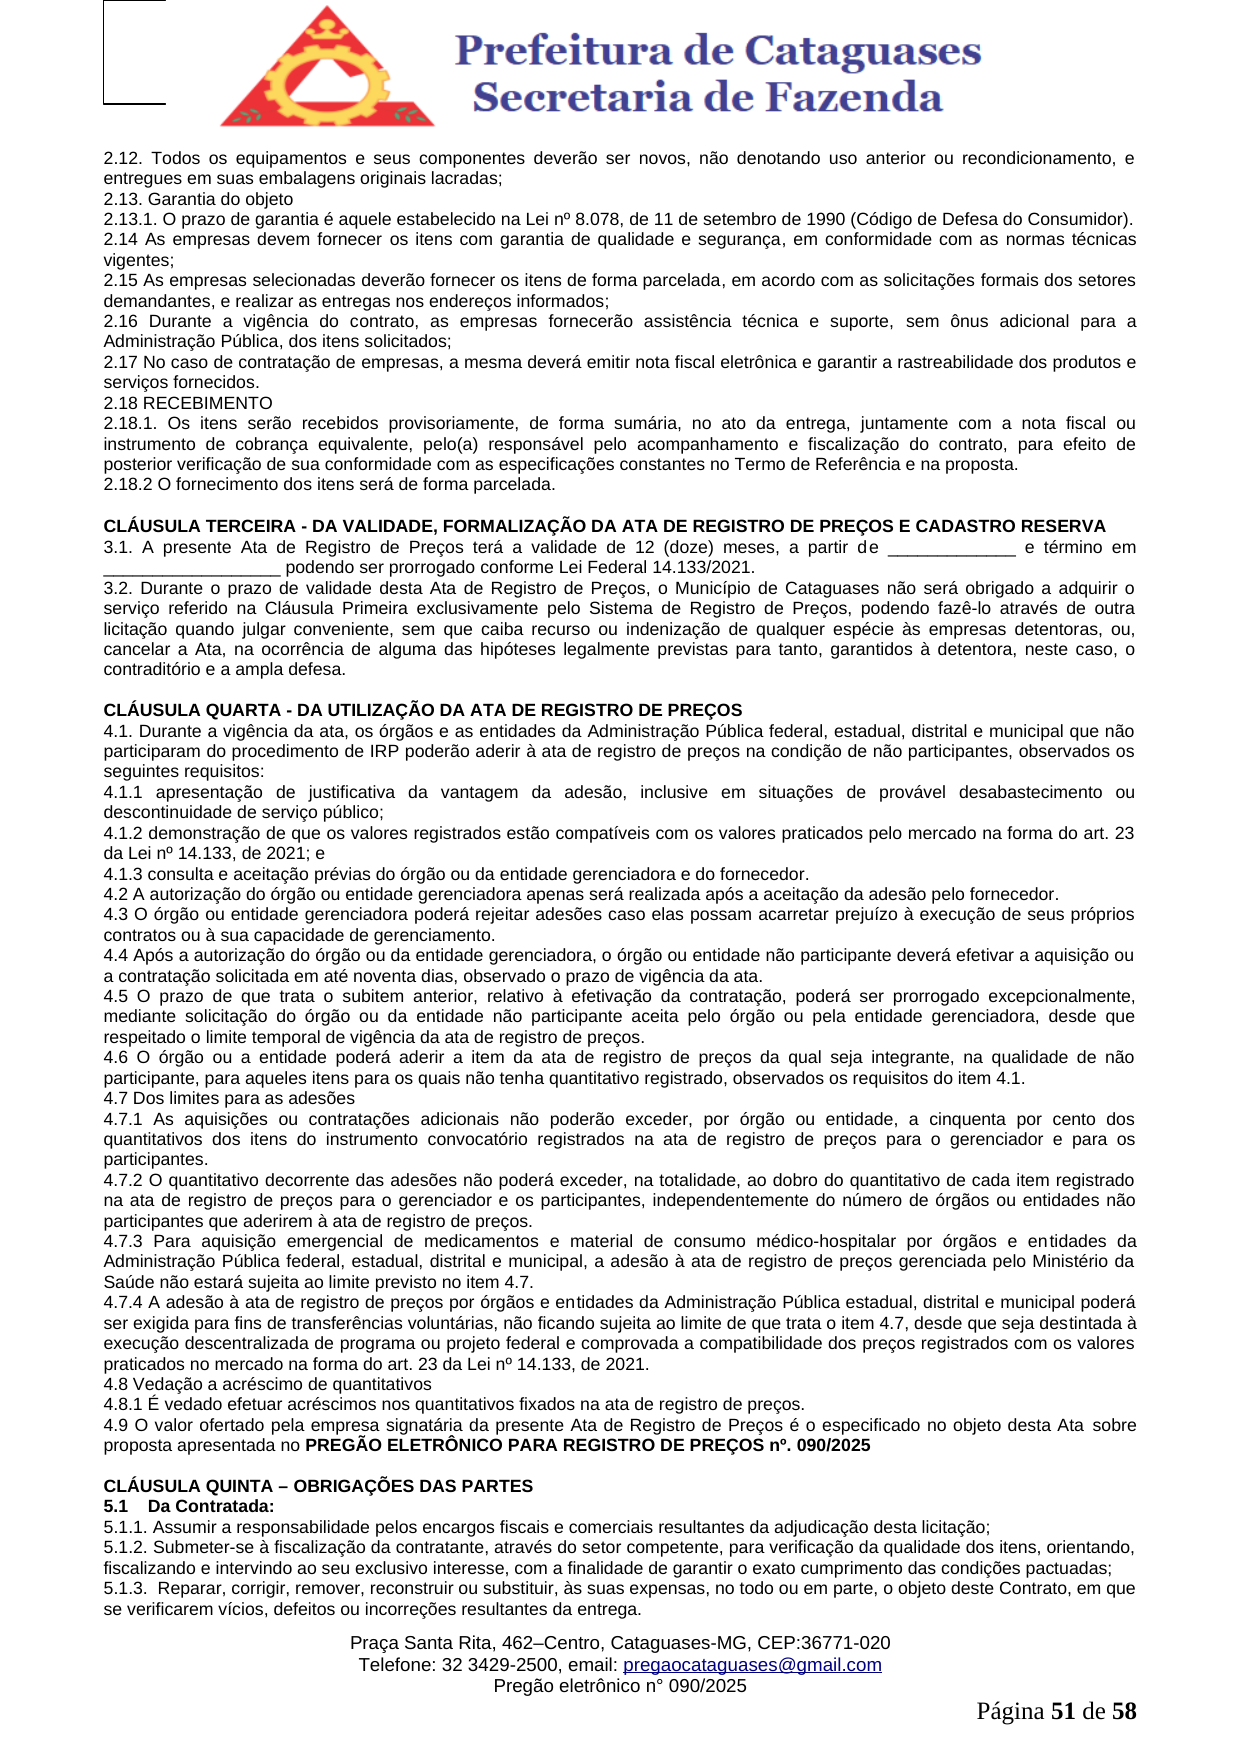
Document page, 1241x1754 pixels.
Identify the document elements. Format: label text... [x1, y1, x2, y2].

text 2.13. Garantia do objeto [103, 188, 1137, 209]
list 4.1.1 apresentação de justificativa da vantagem da adesão, inclusive em situações de provável desabastecimento ou descontinuidade de serviço público; [103, 782, 1137, 822]
list 5.1.3. Reparar, corrigir, remover, reconstruir ou substituir, às suas expensas, no todo ou em parte, o objeto deste Contrato, em que se verificarem vícios, defeitos ou incorreções resultantes da entrega. [103, 1578, 1137, 1619]
list 4.1.3 consulta e aceitação prévias do órgão ou da entidade gerenciadora e do fornecedor. [103, 863, 1137, 884]
text 2.13.1. O prazo de garantia é aquele estabelecido na Lei nº 8.078, de 11 de setembro de 1990 (Código de Defesa do Consumidor). [103, 209, 1137, 229]
list 2.16 Durante a vigência do contrato, as empresas fornecerão assistência técnica e suporte, sem ônus adicional para a Administração Pública, dos itens solicitados; [103, 311, 1137, 352]
text 2.18.2 O fornecimento dos itens será de forma parcelada. [103, 474, 1137, 494]
list 4.1.2 demonstração de que os valores registrados estão compatíveis com os valores praticados pelo mercado na forma do art. 23 da Lei nº 14.133, de 2021; e [103, 822, 1137, 863]
text 4.7.4 A adesão à ata de registro de preços por órgãos e entidades da Administração Pública estadual, distrital e municipal poderá ser exigida para fins de transferências voluntárias, não ficando sujeita ao limite de que trata o item 4.7, desde que seja destintada à execução descentralizada de programa ou projeto federal e comprovada a compatibilidade dos preços registrados com os valores praticados no mercado na forma do art. 23 da Lei nº 14.133, de 2021. [103, 1292, 1137, 1374]
list 4.7.3 Para aquisição emergencial de medicamentos e material de consumo médico-hospitalar por órgãos e entidades da Administração Pública federal, estadual, distrital e municipal, a adesão à ata de registro de preços gerenciada pelo Ministério da Saúde não estará sujeita ao limite previsto no item 4.7. [103, 1231, 1137, 1292]
list 2.17 No caso de contratação de empresas, a mesma deverá emitir nota fiscal eletrônica e garantir a rastreabilidade dos produtos e serviços fornecidos. [103, 352, 1137, 392]
list 4.6 O órgão ou a entidade poderá aderir a item da ata de registro de preços da qual seja integrante, na qualidade de não participante, para aqueles itens para os quais não tenha quantitativo registrado, observados os requisitos do item 4.1. [103, 1047, 1137, 1088]
text 4.8.1 É vedado efetuar acréscimos nos quantitativos fixados na ata de registro de preços. [103, 1394, 1137, 1414]
list 4.7.2 O quantitativo decorrente das adesões não poderá exceder, na totalidade, ao dobro do quantitativo de cada item registrado na ata de registro de preços para o gerenciador e os participantes, independentemente do número de órgãos ou entidades não participantes que aderirem à ata de registro de preços. [103, 1169, 1137, 1231]
text 4.7 Dos limites para as adesões [103, 1088, 1137, 1108]
list Da Contratada: [103, 1496, 1137, 1517]
text CLÁUSULA QUARTA - DA UTILIZAÇÃO DA ATA DE REGISTRO DE PREÇOS [103, 700, 1137, 720]
text 4.9 O valor ofertado pela empresa signatária da presente Ata de Registro de Preços é o especificado no objeto desta Ata sobre proposta apresentada no PREGÃO ELETRÔNICO PARA REGISTRO DE PREÇOS nº. 090/2025 [103, 1414, 1137, 1455]
text 3.2. Durante o prazo de validade desta Ata de Registro de Preços, o Município de Cataguases não será obrigado a adquirir o serviço referido na Cláusula Primeira exclusivamente pelo Sistema de Registro de Preços, podendo fazê-lo através de outra licitação quando julgar conveniente, sem que caiba recurso ou indenização de qualquer espécie às empresas detentoras, ou, cancelar a Ata, na ocorrência de alguma das hipóteses legalmente previstas para tanto, garantidos à detentora, neste caso, o contraditório e a ampla defesa. [103, 577, 1137, 679]
list 5.1.2. Submeter-se à fiscalização da contratante, através do setor competente, para verificação da qualidade dos itens, orientando, fiscalizando e intervindo ao seu exclusivo interesse, com a finalidade de garantir o exato cumprimento das condições pactuadas; [103, 1537, 1137, 1578]
text 4.8 Vedação a acréscimo de quantitativos [103, 1374, 1137, 1394]
text 2.18.1. Os itens serão recebidos provisoriamente, de forma sumária, no ato da entrega, juntamente com a nota fiscal ou instrumento de cobrança equivalente, pelo(a) responsável pelo acompanhamento e fiscalização do contrato, para efeito de posterior verificação de sua conformidade com as especificações constantes no Termo de Referência e na proposta. [103, 413, 1137, 474]
picture [165, 0, 1075, 148]
text CLÁUSULA QUINTA – OBRIGAÇÕES DAS PARTES [103, 1476, 1137, 1496]
list 5.1.1. Assumir a responsabilidade pelos encargos fiscais e comerciais resultantes da adjudicação desta licitação; [103, 1517, 1137, 1537]
list 4.2 A autorização do órgão ou entidade gerenciadora apenas será realizada após a aceitação da adesão pelo fornecedor. [103, 884, 1137, 904]
list 4.1. Durante a vigência da ata, os órgãos e as entidades da Administração Pública federal, estadual, distrital e municipal que não participaram do procedimento de IRP poderão aderir à ata de registro de preços na condição de não participantes, observados os seguintes requisitos: [103, 720, 1137, 782]
list 4.3 O órgão ou entidade gerenciadora poderá rejeitar adesões caso elas possam acarretar prejuízo à execução de seus próprios contratos ou à sua capacidade de gerenciamento. [103, 904, 1137, 945]
text 2.12. Todos os equipamentos e seus componentes deverão ser novos, não denotando uso anterior ou recondicionamento, e entregues em suas embalagens originais lacradas; [103, 147, 1137, 188]
list 2.14 As empresas devem fornecer os itens com garantia de qualidade e segurança, em conformidade com as normas técnicas vigentes; [103, 229, 1137, 270]
list 4.4 Após a autorização do órgão ou da entidade gerenciadora, o órgão ou entidade não participante deverá efetivar a aquisição ou a contratação solicitada em até noventa dias, observado o prazo de vigência da ata. [103, 945, 1137, 986]
list 4.7.1 As aquisições ou contratações adicionais não poderão exceder, por órgão ou entidade, a cinquenta por cento dos quantitativos dos itens do instrumento convocatório registrados na ata de registro de preços para o gerenciador e para os participantes. [103, 1108, 1137, 1169]
list CLÁUSULA TERCEIRA - DA VALIDADE, FORMALIZAÇÃO DA ATA DE REGISTRO DE PREÇOS E CADASTRO RESERVA [103, 516, 1137, 537]
text 2.18 RECEBIMENTO [103, 392, 1137, 413]
text 3.1. A presente Ata de Registro de Preços terá a validade de 12 (doze) meses, a partir de _____________ e término em __________________ podendo ser prorrogado conforme Lei Federal 14.133/2021. [103, 537, 1137, 577]
list 2.15 As empresas selecionadas deverão fornecer os itens de forma parcelada, em acordo com as solicitações formais dos setores demandantes, e realizar as entregas nos endereços informados; [103, 270, 1137, 311]
list 4.5 O prazo de que trata o subitem anterior, relativo à efetivação da contratação, poderá ser prorrogado excepcionalmente, mediante solicitação do órgão ou da entidade não participante aceita pelo órgão ou pela entidade gerenciadora, desde que respeitado o limite temporal de vigência da ata de registro de preços. [103, 986, 1137, 1047]
